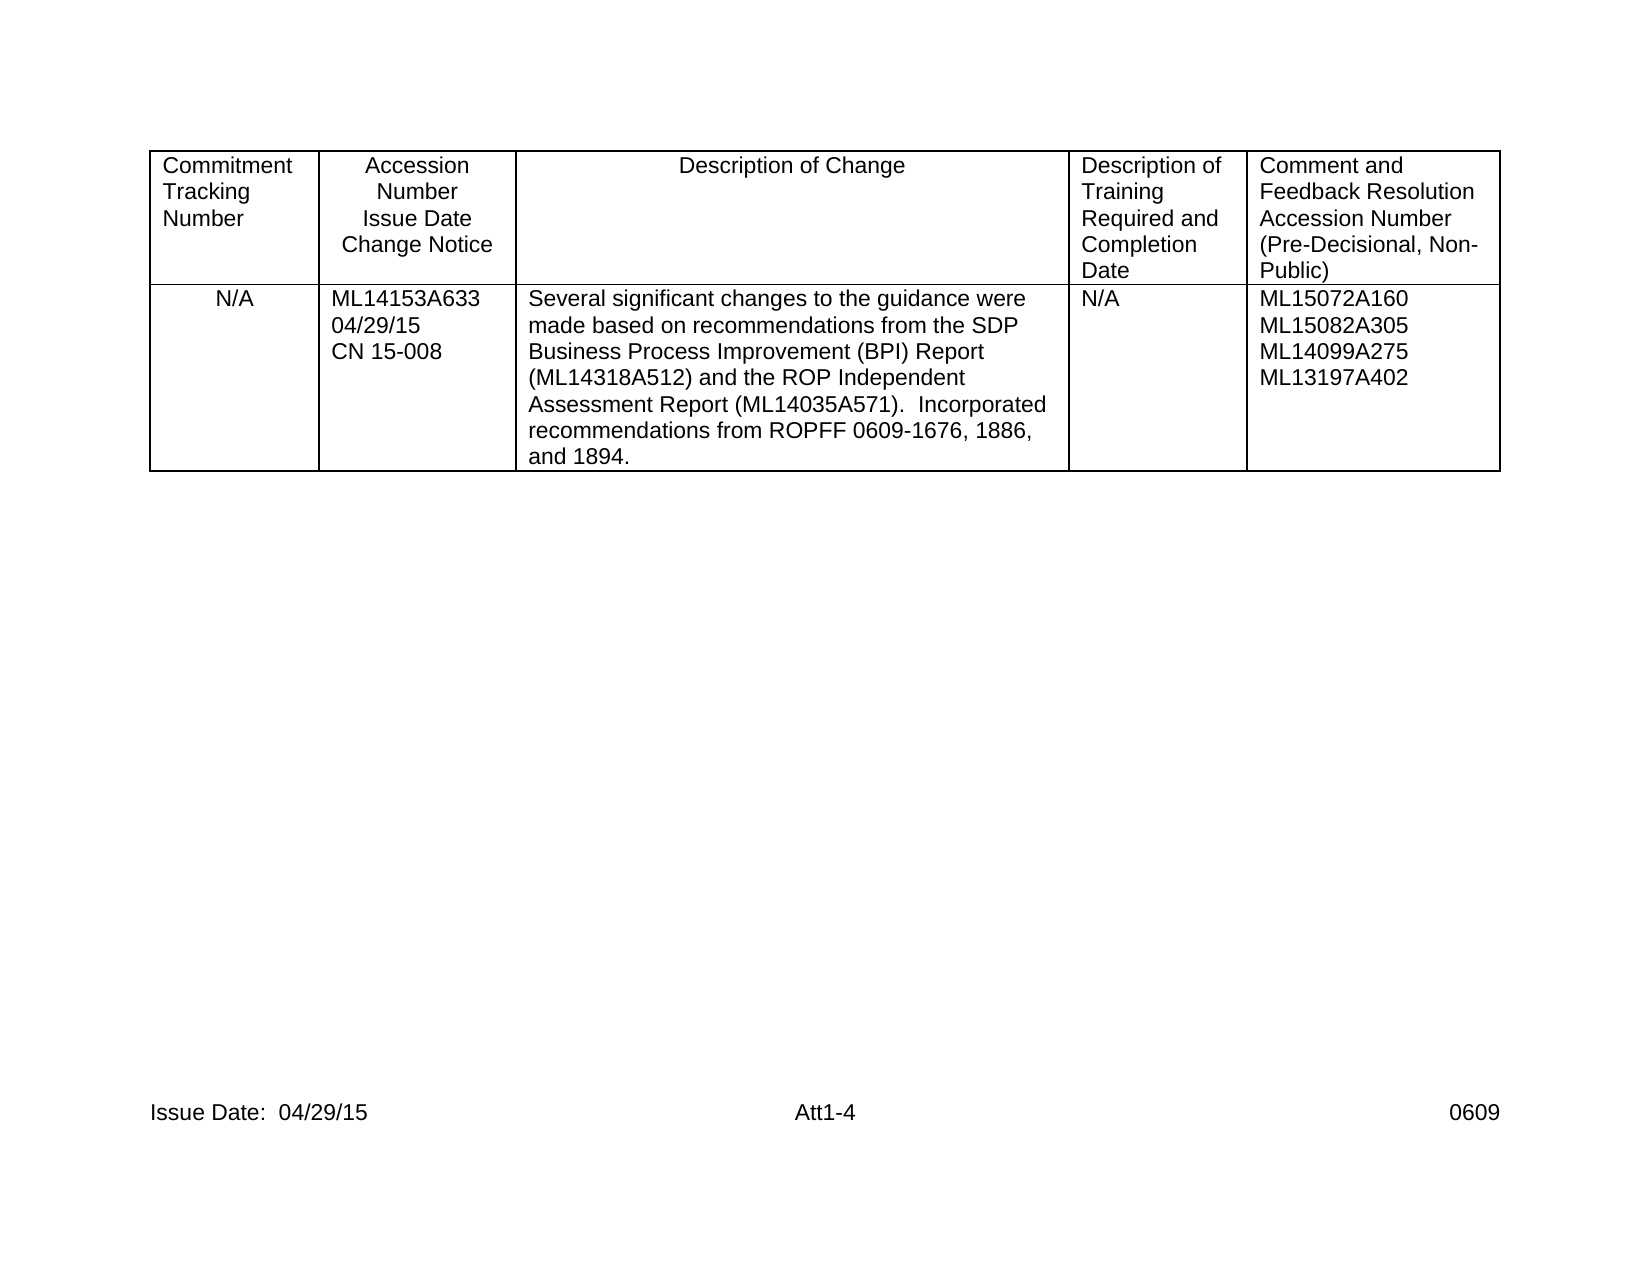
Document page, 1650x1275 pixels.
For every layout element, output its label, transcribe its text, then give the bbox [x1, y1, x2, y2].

table_header Accession Number Issue Date Change Notice [320, 152, 515, 283]
table_header Comment and Feedback Resolution Accession Number (Pre-Decisional, Non-Public) [1248, 152, 1499, 283]
table_cell ML15072A160 ML15082A305 ML14099A275 ML13197A402 [1248, 285, 1499, 470]
table_cell Several significant changes to the guidance were made based on recommendations from the SDP Business Process Improvement (BPI) Report (ML14318A512) and the ROP Independent Assessment Report (ML14035A571). Incorporated recommendations from ROPFF 0609-1676, 1886, and 1894. [517, 285, 1068, 470]
table_cell N/A [1070, 285, 1246, 470]
table_header Commitment Tracking Number [151, 152, 318, 283]
table_header Description of Change [517, 152, 1068, 283]
table_cell N/A [151, 285, 318, 470]
table_header Description of Training Required and Completion Date [1070, 152, 1246, 283]
table_cell ML14153A633 04/29/15 CN 15-008 [320, 285, 515, 470]
